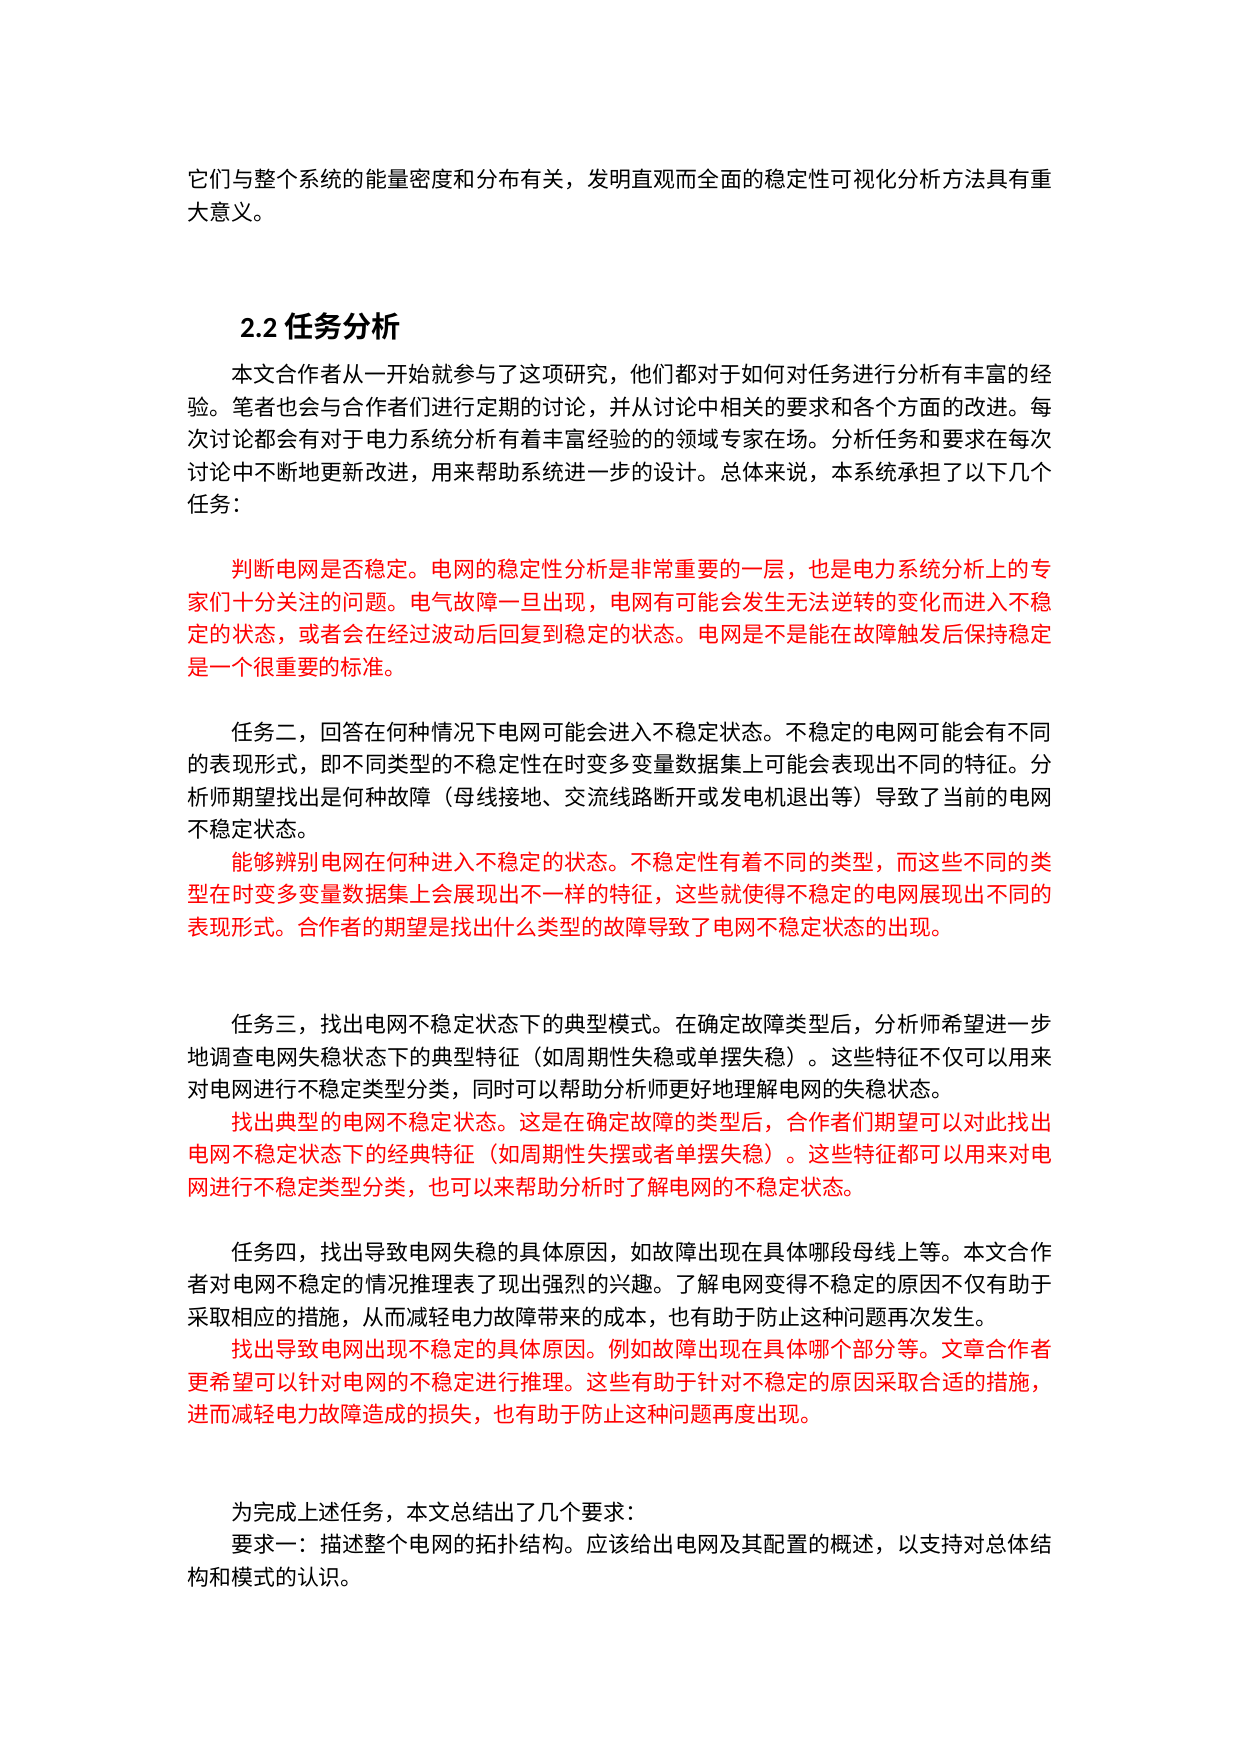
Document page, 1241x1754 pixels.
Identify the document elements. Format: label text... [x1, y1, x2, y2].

text 能够辨别电网在何种进入不稳定的状态。不稳定性有着不同的类型，而这些不同的类型在时变多变量数据集上会展现出不一样的特征，这些就使得不稳定的电网展现出不同的表现形式。合作者的期望是找出什么类型的故障导致了电网不稳定状态的出现。 [187, 844, 1053, 942]
text 本文合作者从一开始就参与了这项研究，他们都对于如何对任务进行分析有丰富的经验。笔者也会与合作者们进行定期的讨论，并从讨论中相关的要求和各个方面的改进。每次讨论都会有对于电力系统分析有着丰富经验的的领域专家在场。分析任务和要求在每次讨论中不断地更新改进，用来帮助系统进一步的设计。总体来说，本系统承担了以下几个任务： [187, 357, 1053, 519]
text 判断电网是否稳定。电网的稳定性分析是非常重要的一层，也是电力系统分析上的专家们十分关注的问题。电气故障一旦出现，电网有可能会发生无法逆转的变化而进入不稳定的状态，或者会在经过波动后回复到稳定的状态。电网是不是能在故障触发后保持稳定是一个很重要的标准。 [187, 552, 1053, 682]
text 2.2 任务分析 [240, 292, 1053, 357]
text 找出导致电网出现不稳定的具体原因。例如故障出现在具体哪个部分等。文章合作者更希望可以针对电网的不稳定进行推理。这些有助于针对不稳定的原因采取合适的措施，进而减轻电力故障造成的损失，也有助于防止这种问题再度出现。 [187, 1332, 1053, 1429]
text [187, 162, 1053, 227]
text 为完成上述任务，本文总结出了几个要求： [187, 1494, 1053, 1527]
text 任务二，回答在何种情况下电网可能会进入不稳定状态。不稳定的电网可能会有不同的表现形式，即不同类型的不稳定性在时变多变量数据集上可能会表现出不同的特征。分析师期望找出是何种故障（母线接地、交流线路断开或发电机退出等）导致了当前的电网不稳定状态。 [187, 714, 1053, 844]
text 任务四，找出导致电网失稳的具体原因，如故障出现在具体哪段母线上等。本文合作者对电网不稳定的情况推理表了现出强烈的兴趣。了解电网变得不稳定的原因不仅有助于采取相应的措施，从而减轻电力故障带来的成本，也有助于防止这种问题再次发生。 [187, 1234, 1053, 1332]
text 任务三，找出电网不稳定状态下的典型模式。在确定故障类型后，分析师希望进一步地调查电网失稳状态下的典型特征（如周期性失稳或单摆失稳）。这些特征不仅可以用来对电网进行不稳定类型分类，同时可以帮助分析师更好地理解电网的失稳状态。 [187, 1007, 1053, 1104]
text 要求一：描述整个电网的拓扑结构。应该给出电网及其配置的概述，以支持对总体结构和模式的认识。 [187, 1527, 1053, 1592]
text 找出典型的电网不稳定状态。这是在确定故障的类型后，合作者们期望可以对此找出电网不稳定状态下的经典特征（如周期性失摆或者单摆失稳）。这些特征都可以用来对电网进行不稳定类型分类，也可以来帮助分析时了解电网的不稳定状态。 [187, 1104, 1053, 1202]
